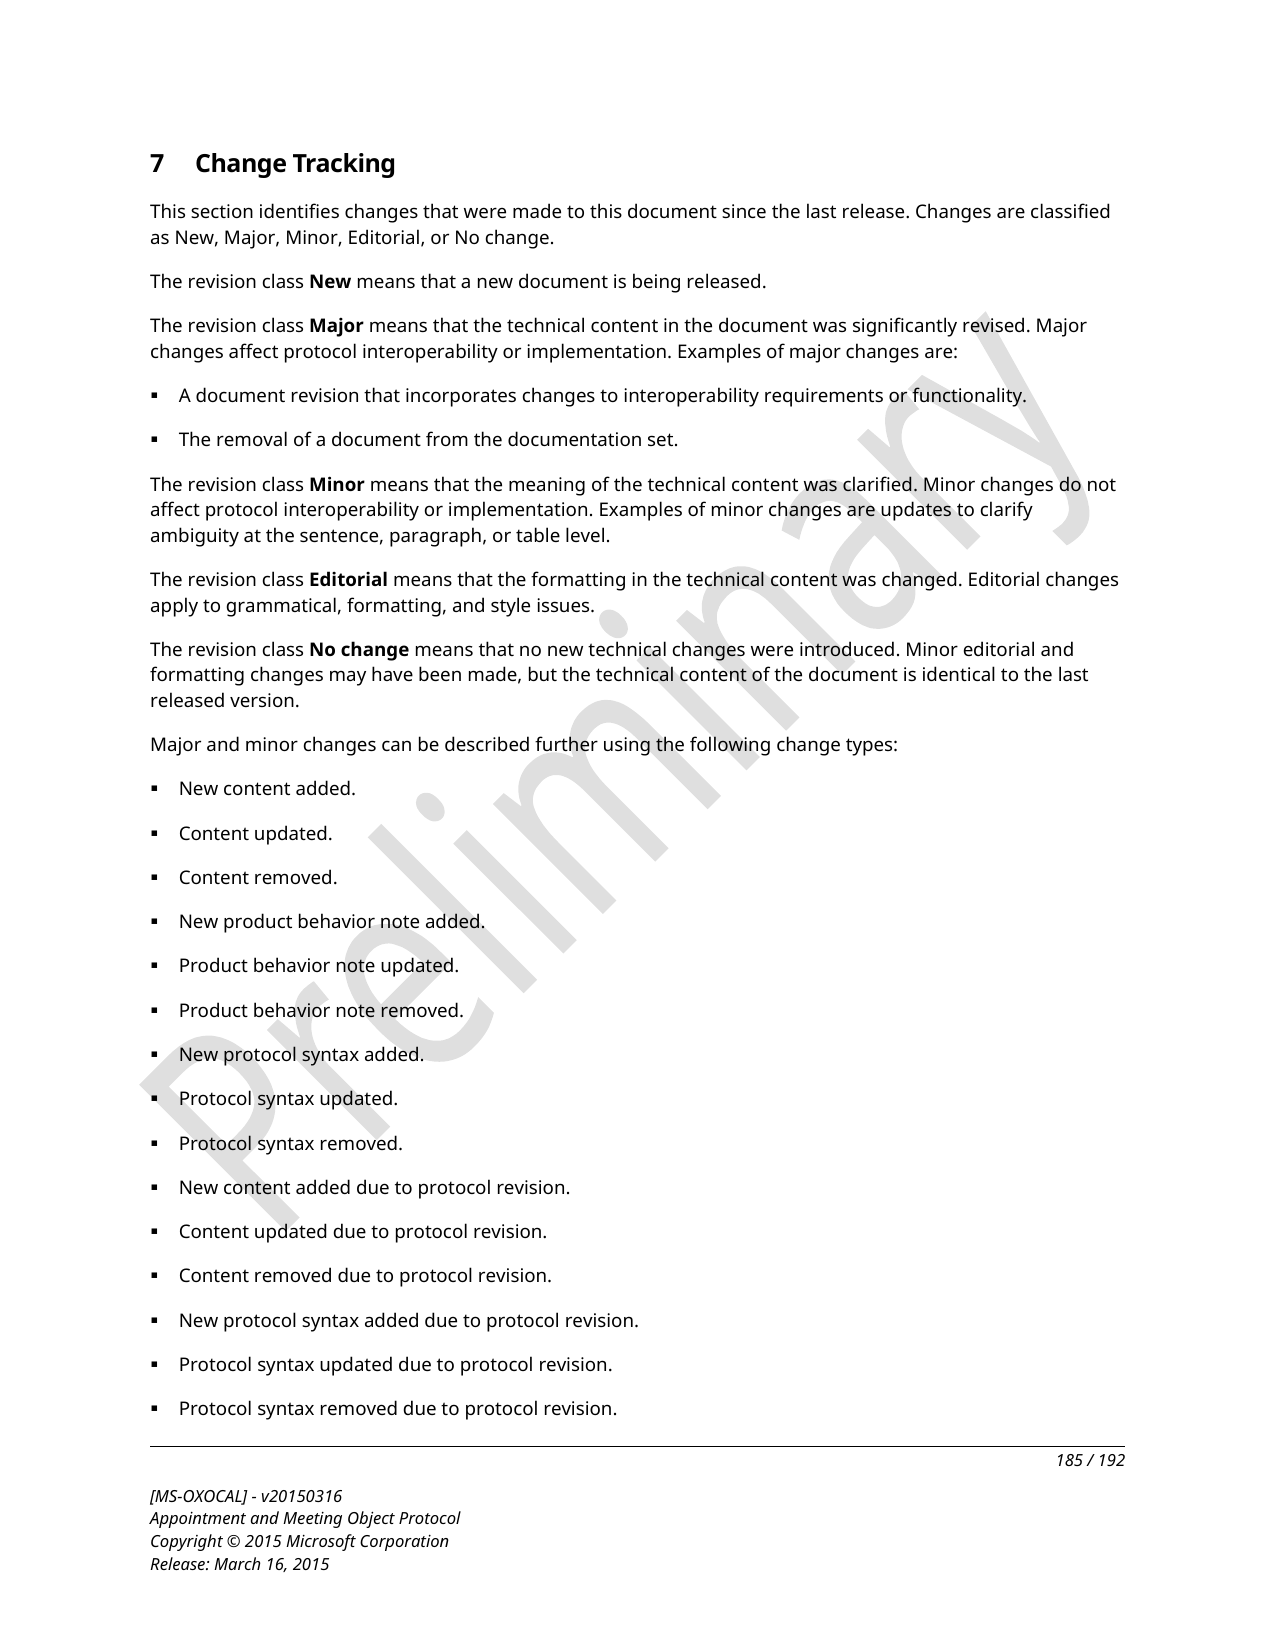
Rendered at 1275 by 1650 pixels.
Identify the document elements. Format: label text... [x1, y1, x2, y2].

list Content removed. [150, 864, 1125, 890]
list Content removed due to protocol revision. [150, 1263, 1125, 1288]
list Protocol syntax removed. [150, 1130, 1125, 1155]
list Protocol syntax updated. [150, 1086, 1125, 1111]
list New content added. [150, 776, 1125, 801]
list Protocol syntax removed due to protocol revision. [150, 1396, 1125, 1421]
list A document revision that incorporates changes to interoperability requirements or functionality. [150, 382, 1125, 408]
text The revision class New means that a new document is being released. [150, 268, 1125, 294]
list The removal of a document from the documentation set. [150, 427, 1125, 452]
list Product behavior note removed. [150, 997, 1125, 1023]
list Product behavior note updated. [150, 953, 1125, 978]
list Content updated due to protocol revision. [150, 1218, 1125, 1244]
list New protocol syntax added due to protocol revision. [150, 1307, 1125, 1332]
text This section identifies changes that were made to this document since the last release. Changes are classified as New, Major, Minor, Editorial, or No change. [150, 199, 1125, 250]
list Protocol syntax updated due to protocol revision. [150, 1351, 1125, 1377]
subtitle Change Tracking [150, 146, 1125, 180]
text The revision class Major means that the technical content in the document was significantly revised. Major changes affect protocol interoperability or implementation. Examples of major changes are: [150, 313, 1125, 364]
text The revision class Editorial means that the formatting in the technical content was changed. Editorial changes apply to grammatical, formatting, and style issues. [150, 566, 1125, 617]
list New product behavior note added. [150, 908, 1125, 934]
text The revision class No change means that no new technical changes were introduced. Minor editorial and formatting changes may have been made, but the technical content of the document is identical to the last released version. [150, 636, 1125, 713]
list Content updated. [150, 820, 1125, 846]
text Major and minor changes can be described further using the following change types: [150, 731, 1125, 757]
text The revision class Minor means that the meaning of the technical content was clarified. Minor changes do not affect protocol interoperability or implementation. Examples of minor changes are updates to clarify ambiguity at the sentence, paragraph, or table level. [150, 471, 1125, 548]
list New content added due to protocol revision. [150, 1174, 1125, 1200]
list New protocol syntax added. [150, 1041, 1125, 1067]
